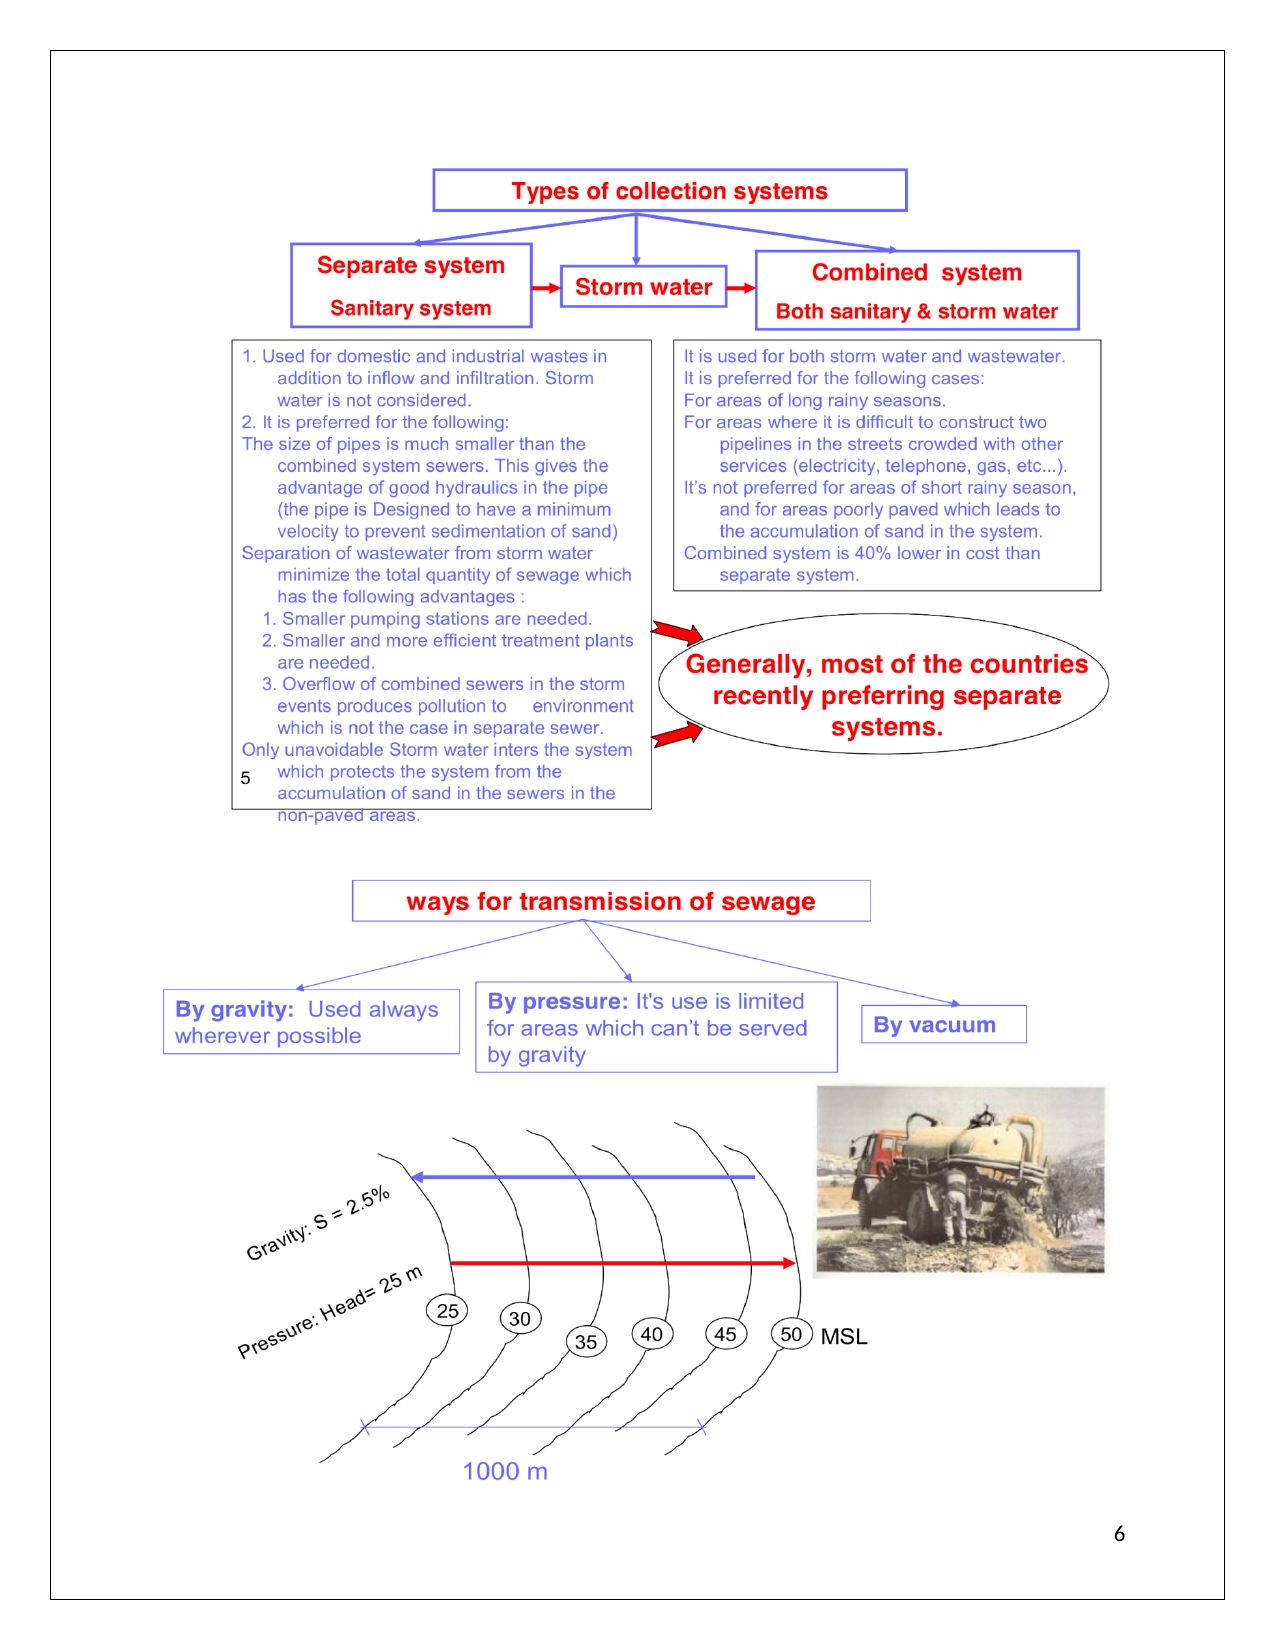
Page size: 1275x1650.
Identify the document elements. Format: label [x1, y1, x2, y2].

picture [150, 150, 1165, 843]
picture [150, 867, 1166, 1493]
